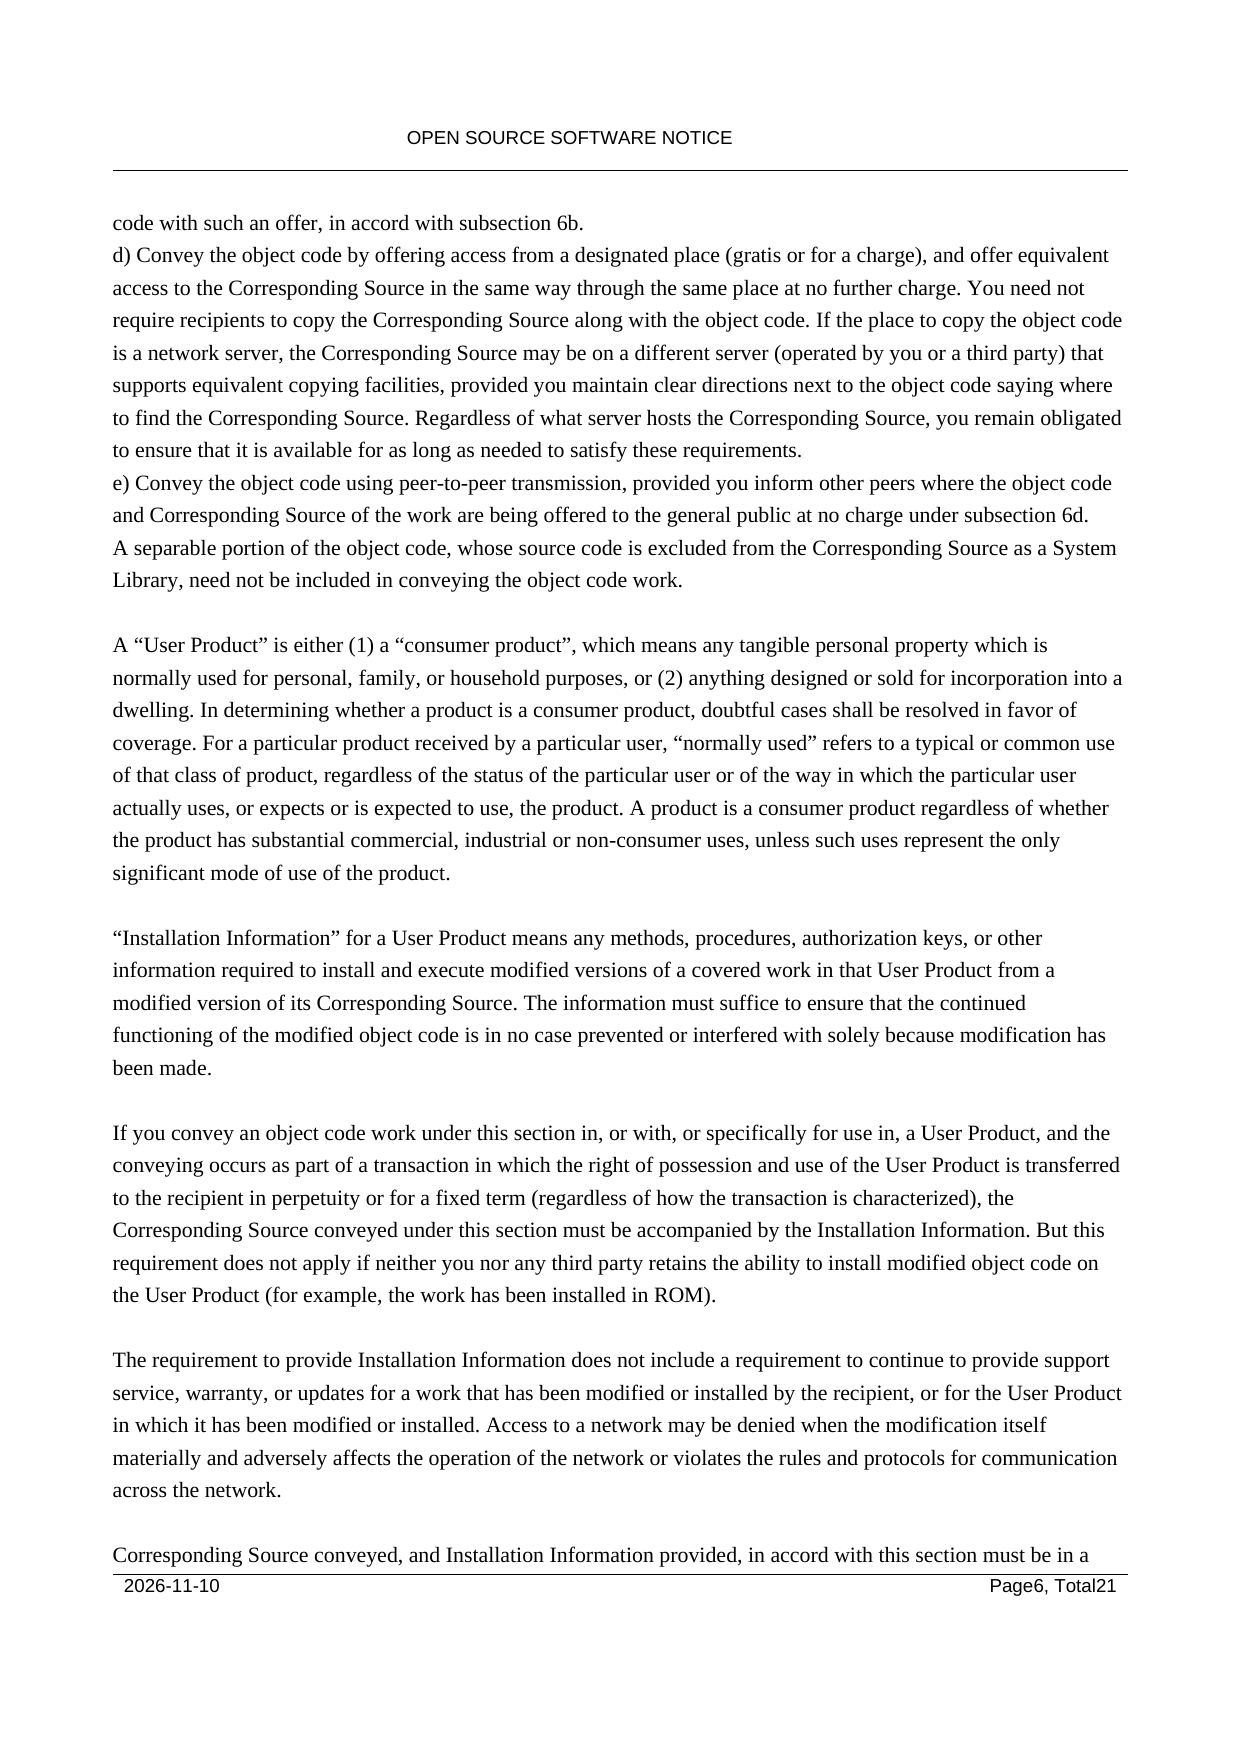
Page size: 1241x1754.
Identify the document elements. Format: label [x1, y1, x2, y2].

text [112, 206, 1128, 1571]
